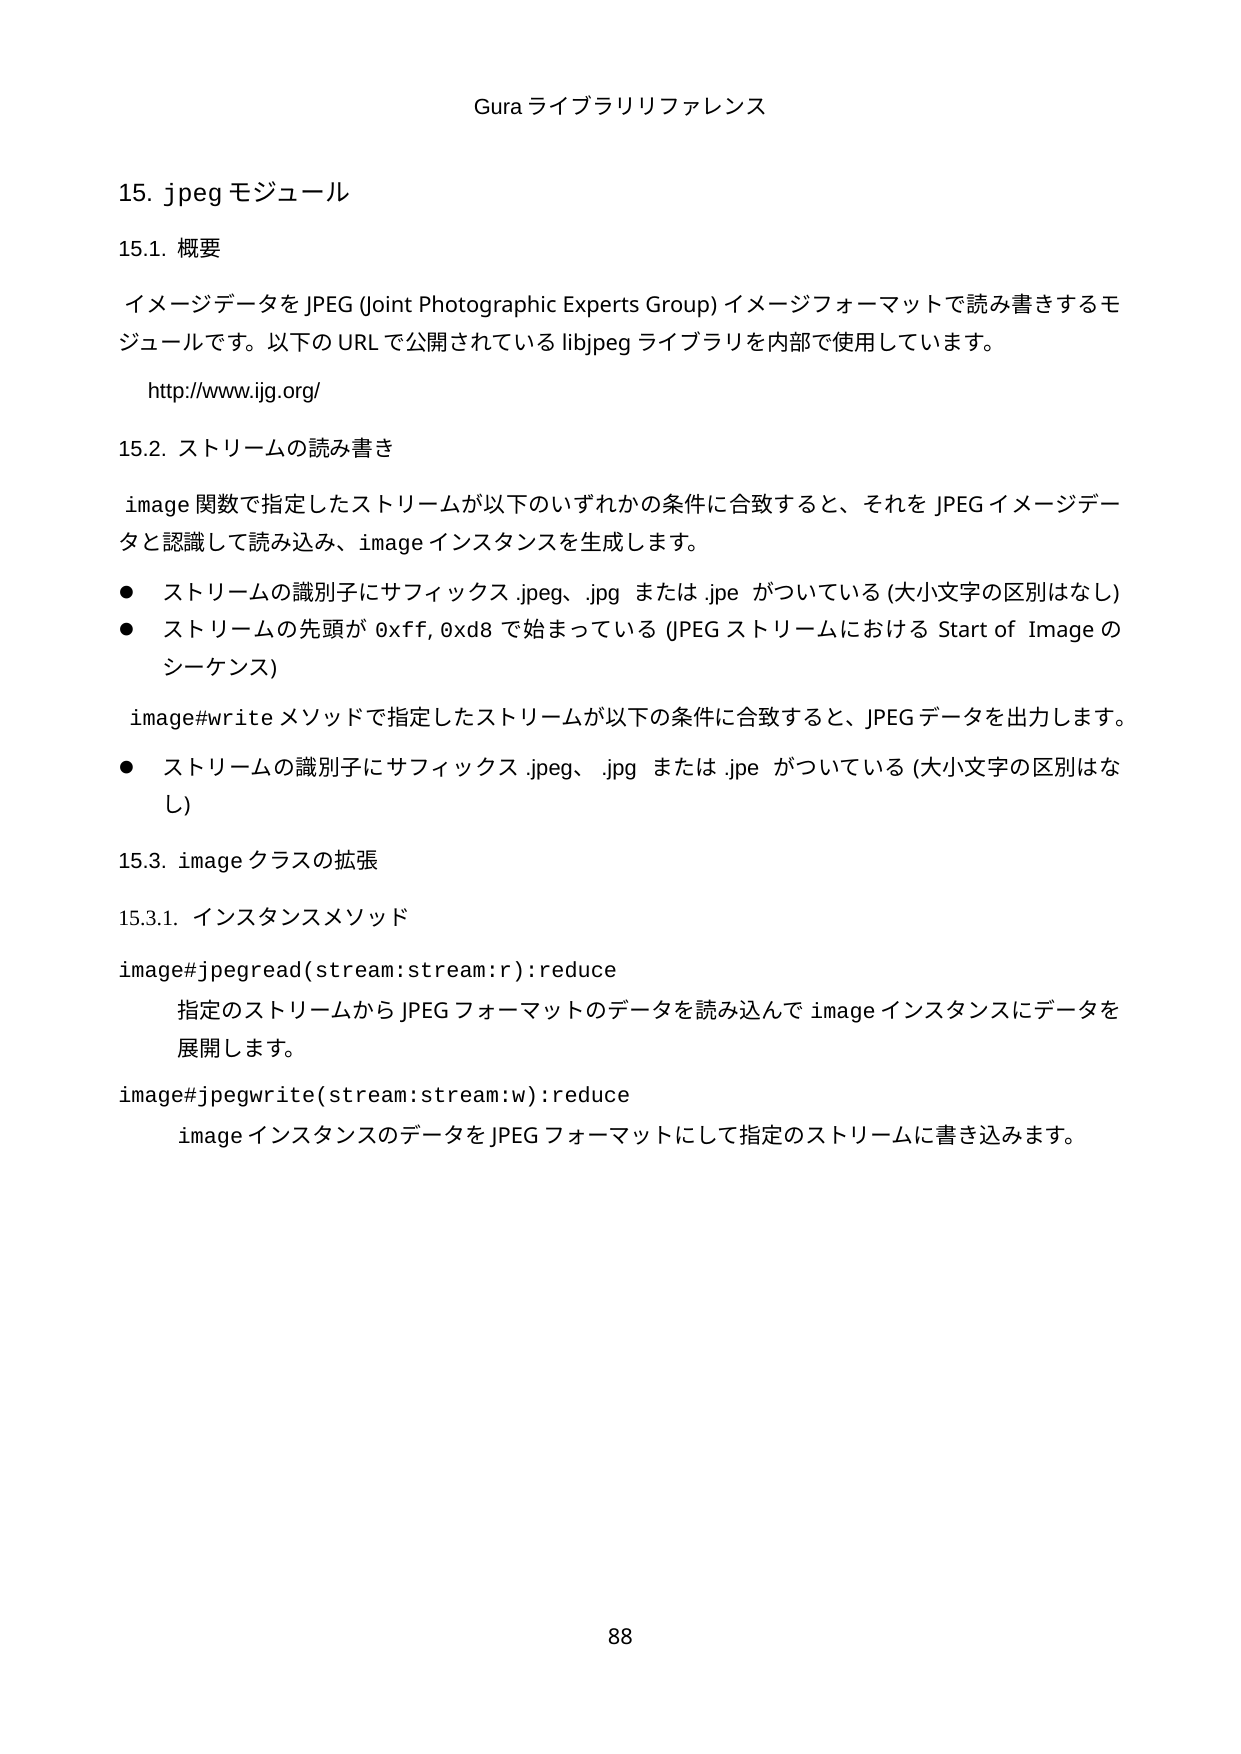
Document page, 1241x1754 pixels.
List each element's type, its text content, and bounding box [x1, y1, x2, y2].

list ストリームの識別子にサフィックス .jpeg、.jpg または .jpe がついている (大小文字の区別はなし) [118, 572, 1122, 609]
subtitle ストリームの読み書き [118, 428, 1122, 466]
text image#jpegwrite(stream:stream:w):reduce imageインスタンスのデータをJPEGフォーマットにして指定のストリームに書き込みます。 [118, 1078, 1122, 1153]
text image#writeメソッドで指定したストリームが以下の条件に合致すると、JPEGデータを出力します。 [118, 697, 1122, 734]
subtitle imageクラスの拡張 [118, 841, 1122, 878]
subtitle 概要 [118, 228, 1122, 266]
list ストリームの先頭が 0xff, 0xd8 で始まっている (JPEGストリームにおける Start of Imageのシーケンス) [118, 609, 1122, 684]
text イメージデータをJPEG (Joint Photographic Experts Group) イメージフォーマットで読み書きするモジュールです。以下のURLで公開されているlibjpegライブラリを内部で使用しています。 [118, 284, 1122, 359]
text http://www.ijg.org/ [118, 372, 1122, 409]
text image#jpegread(stream:stream:r):reduce 指定のストリームからJPEGフォーマットのデータを読み込んでimageインスタンスにデータを展開します。 [118, 953, 1122, 1066]
subtitle インスタンスメソッド [118, 897, 1122, 934]
subtitle jpegモジュール [118, 172, 1122, 209]
list ストリームの識別子にサフィックス .jpeg、 .jpg または .jpe がついている (大小文字の区別はなし) [118, 747, 1122, 822]
text image関数で指定したストリームが以下のいずれかの条件に合致すると、それをJPEGイメージデータと認識して読み込み、imageインスタンスを生成します。 [118, 484, 1122, 559]
